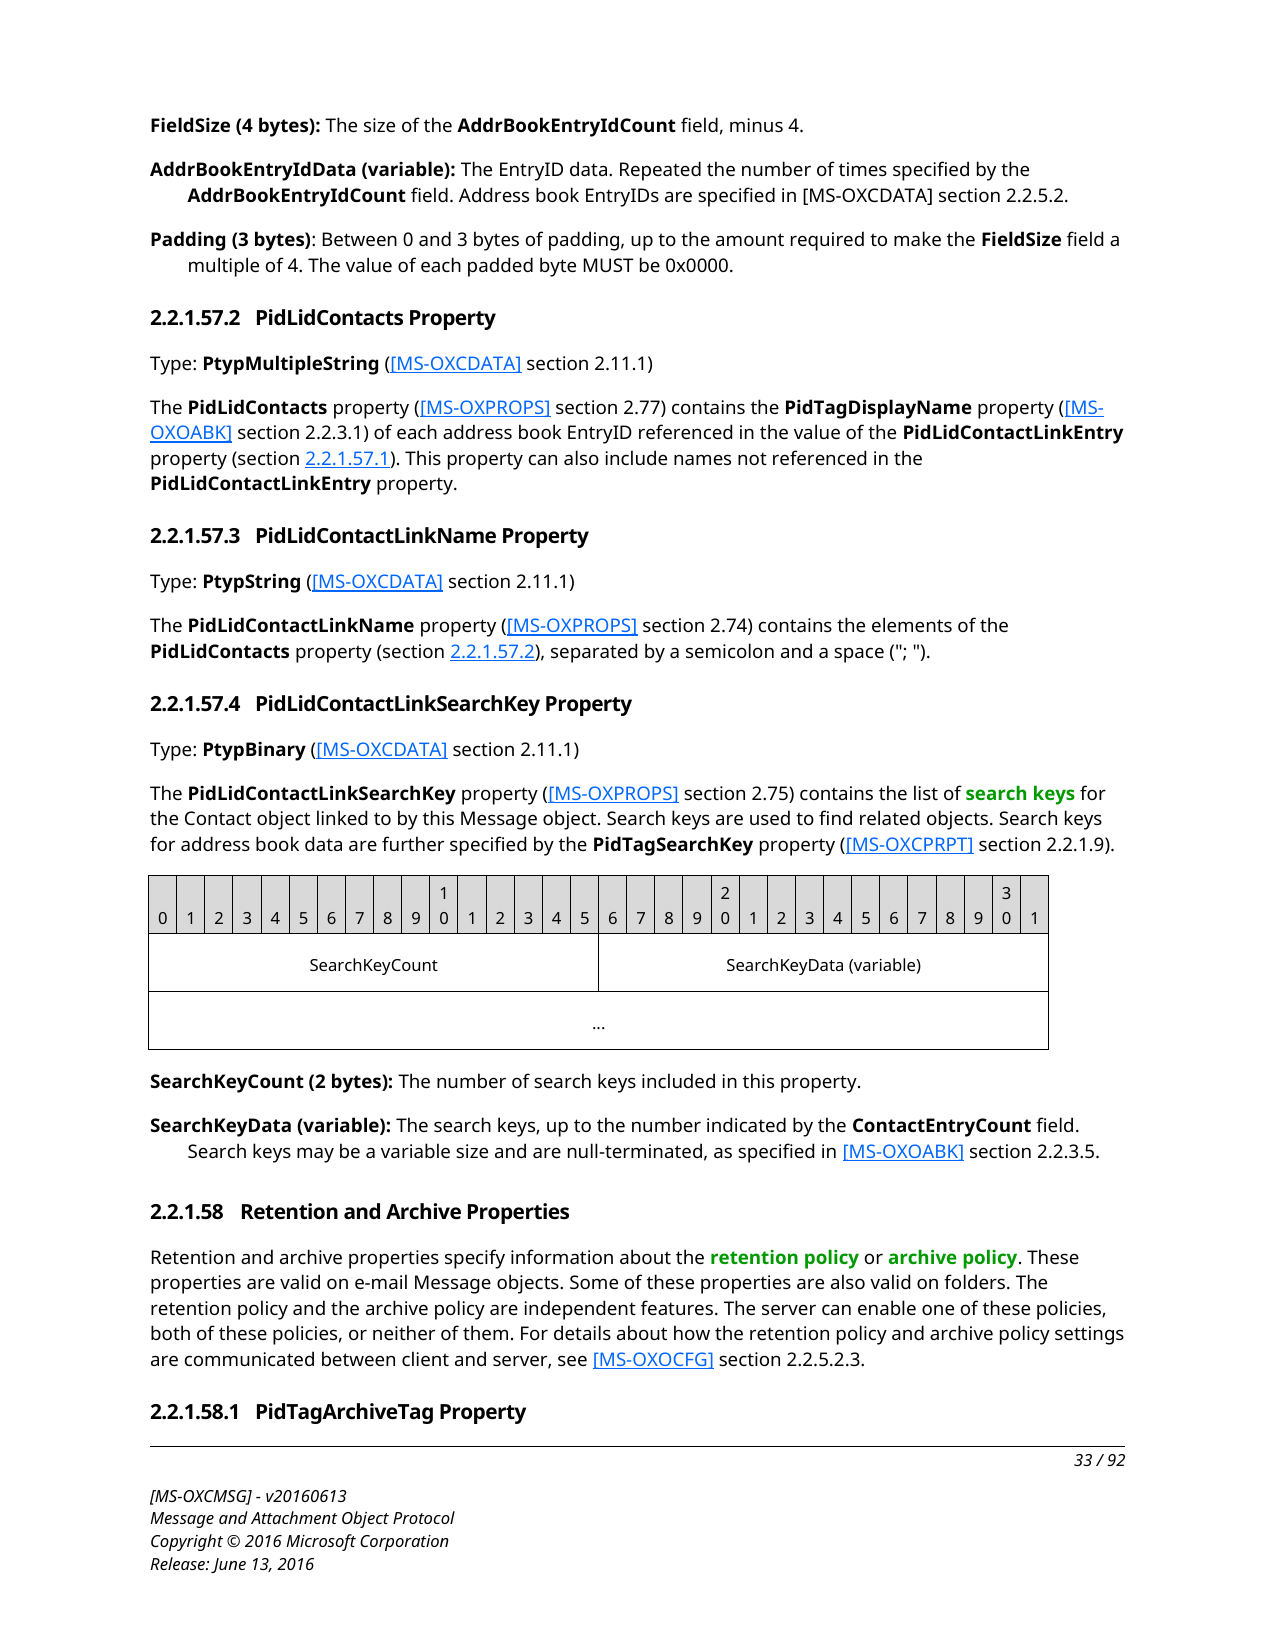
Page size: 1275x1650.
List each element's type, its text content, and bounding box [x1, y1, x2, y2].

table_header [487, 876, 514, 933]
text Type: PtypBinary ([MS-OXCDATA] section 2.11.1) [150, 736, 1125, 761]
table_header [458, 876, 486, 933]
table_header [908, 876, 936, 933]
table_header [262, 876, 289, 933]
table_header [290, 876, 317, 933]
subtitle PidLidContacts Property [150, 303, 1125, 331]
text The PidLidContactLinkSearchKey property ([MS-OXPROPS] section 2.75) contains the list of search keys for the Contact object linked to by this Message object. Search keys are used to find related objects. Search keys for address book data are further specified by the PidTagSearchKey property ([MS-OXCPRPT] section 2.2.1.9). [150, 780, 1125, 857]
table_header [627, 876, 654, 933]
text AddrBookEntryIdData (variable): The EntryID data. Repeated the number of times specified by the AddrBookEntryIdCount field. Address book EntryIDs are specified in [MS-OXCDATA] section 2.2.5.2. [150, 157, 1125, 208]
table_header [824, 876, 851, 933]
text The PidLidContacts property ([MS-OXPROPS] section 2.77) contains the PidTagDisplayName property ([MS-OXOABK] section 2.2.3.1) of each address book EntryID referenced in the value of the PidLidContactLinkEntry property (section 2.2.1.57.1). This property can also include names not referenced in the PidLidContactLinkEntry property. [150, 394, 1125, 496]
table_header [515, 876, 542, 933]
text Padding (3 bytes): Between 0 and 3 bytes of padding, up to the amount required to make the FieldSize field a multiple of 4. The value of each padded byte MUST be 0x0000. [150, 227, 1125, 278]
text The PidLidContactLinkName property ([MS-OXPROPS] section 2.74) contains the elements of the PidLidContacts property (section 2.2.1.57.2), separated by a semicolon and a space ("; "). [150, 613, 1125, 664]
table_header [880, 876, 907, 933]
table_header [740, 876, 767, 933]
text SearchKeyData (variable): The search keys, up to the number indicated by the ContactEntryCount field. Search keys may be a variable size and are null-terminated, as specified in [MS-OXOABK] section 2.2.3.5. [150, 1113, 1125, 1164]
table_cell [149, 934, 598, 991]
subtitle Retention and Archive Properties [150, 1197, 1125, 1225]
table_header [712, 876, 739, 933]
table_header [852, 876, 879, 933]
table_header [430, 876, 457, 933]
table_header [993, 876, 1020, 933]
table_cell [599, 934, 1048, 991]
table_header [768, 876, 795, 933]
text Type: PtypString ([MS-OXCDATA] section 2.11.1) [150, 568, 1125, 594]
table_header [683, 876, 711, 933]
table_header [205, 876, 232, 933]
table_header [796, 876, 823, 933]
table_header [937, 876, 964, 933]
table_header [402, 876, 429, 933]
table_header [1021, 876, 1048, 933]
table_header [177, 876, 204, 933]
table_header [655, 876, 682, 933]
text SearchKeyCount (2 bytes): The number of search keys included in this property. [150, 1068, 1125, 1094]
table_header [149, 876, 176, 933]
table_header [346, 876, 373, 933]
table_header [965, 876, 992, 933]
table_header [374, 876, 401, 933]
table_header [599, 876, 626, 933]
subtitle PidLidContactLinkName Property [150, 521, 1125, 549]
text FieldSize (4 bytes): The size of the AddrBookEntryIdCount field, minus 4. [150, 112, 1125, 138]
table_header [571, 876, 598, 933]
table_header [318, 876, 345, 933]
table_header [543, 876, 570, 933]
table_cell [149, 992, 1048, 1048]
subtitle PidLidContactLinkSearchKey Property [150, 689, 1125, 717]
text Retention and archive properties specify information about the retention policy or archive policy. These properties are valid on e-mail Message objects. Some of these properties are also valid on folders. The retention policy and the archive policy are independent features. The server can enable one of these policies, both of these policies, or neither of them. For details about how the retention policy and archive policy settings are communicated between client and server, see [MS-OXOCFG] section 2.2.5.2.3. [150, 1244, 1125, 1372]
text Type: PtypMultipleString ([MS-OXCDATA] section 2.11.1) [150, 350, 1125, 375]
subtitle PidTagArchiveTag Property [150, 1397, 1125, 1425]
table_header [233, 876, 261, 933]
